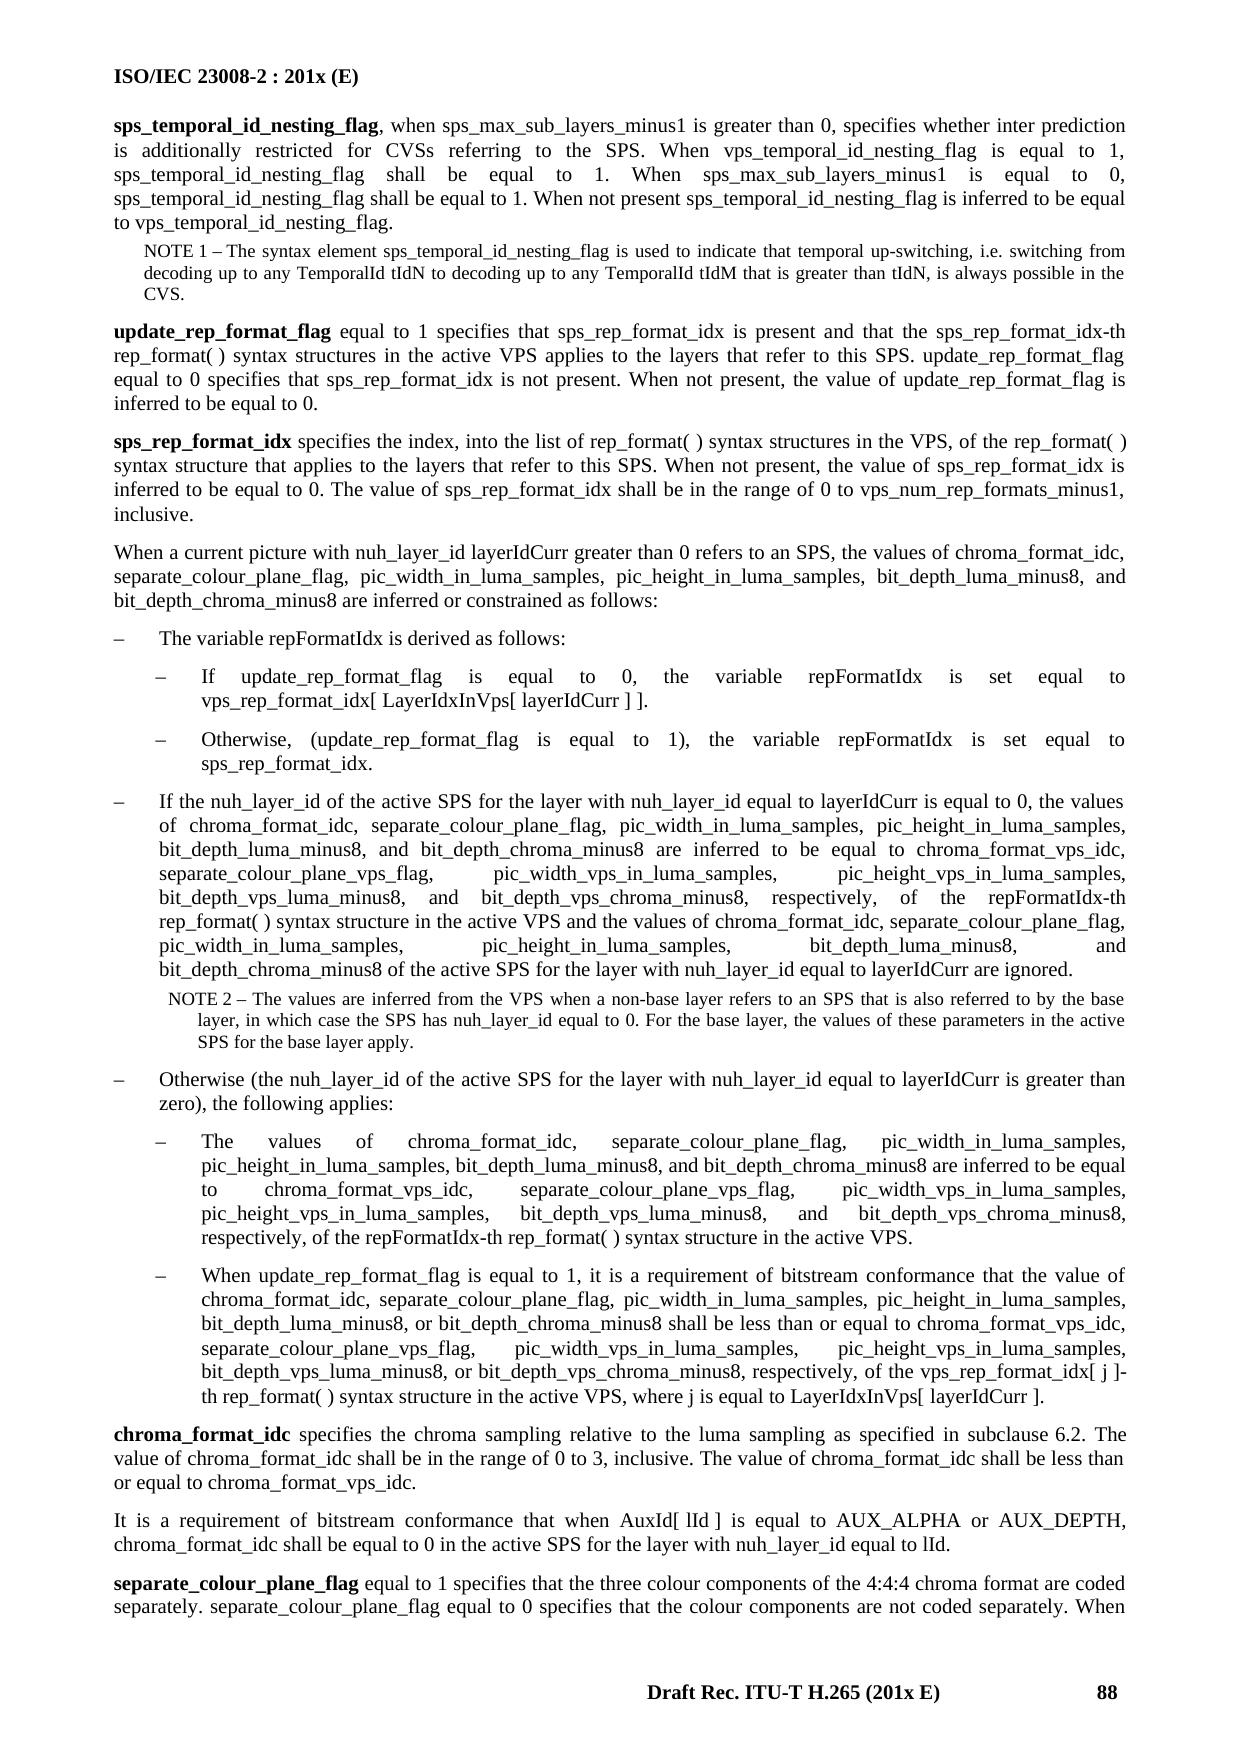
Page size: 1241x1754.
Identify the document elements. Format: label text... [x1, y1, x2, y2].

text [113, 1570, 1127, 1618]
text It is a requirement of bitstream conformance that when AuxId[ lId ] is equal to AUX_ALPHA or AUX_DEPTH, chroma_format_idc shall be equal to 0 in the active SPS for the layer with nuh_layer_id equal to lId. [113, 1508, 1127, 1556]
text NOTE 1 – The syntax element sps_temporal_id_nesting_flag is used to indicate that temporal up-switching, i.e. switching from decoding up to any TemporalId tIdN to decoding up to any TemporalId tIdM that is greater than tIdN, is always possible in the CVS. [143, 240, 1127, 305]
text – If update_rep_format_flag is equal to 0, the variable repFormatIdx is set equal to vps_rep_format_idx[ LayerIdxInVps[ layerIdCurr ] ]. [155, 664, 1127, 712]
text NOTE 2 – The values are inferred from the VPS when a non-base layer refers to an SPS that is also referred to by the base layer, in which case the SPS has nuh_layer_id equal to 0. For the base layer, the values of these parameters in the active SPS for the base layer apply. [168, 988, 1127, 1052]
text – Otherwise, (update_rep_format_flag is equal to 1), the variable repFormatIdx is set equal to sps_rep_format_idx. [155, 727, 1127, 775]
text – The variable repFormatIdx is derived as follows: [113, 626, 1127, 650]
text – If the nuh_layer_id of the active SPS for the layer with nuh_layer_id equal to layerIdCurr is equal to 0, the values of chroma_format_idc, separate_colour_plane_flag, pic_width_in_luma_samples, pic_height_in_luma_samples, bit_depth_luma_minus8, and bit_depth_chroma_minus8 are inferred to be equal to chroma_format_vps_idc, separate_colour_plane_vps_flag, pic_width_vps_in_luma_samples, pic_height_vps_in_luma_samples, bit_depth_vps_luma_minus8, and bit_depth_vps_chroma_minus8, respectively, of the repFormatIdx-th rep_format( ) syntax structure in the active VPS and the values of chroma_format_idc, separate_colour_plane_flag, pic_width_in_luma_samples, pic_height_in_luma_samples, bit_depth_luma_minus8, and bit_depth_chroma_minus8 of the active SPS for the layer with nuh_layer_id equal to layerIdCurr are ignored. [113, 789, 1127, 981]
text – The values of chroma_format_idc, separate_colour_plane_flag, pic_width_in_luma_samples, pic_height_in_luma_samples, bit_depth_luma_minus8, and bit_depth_chroma_minus8 are inferred to be equal to chroma_format_vps_idc, separate_colour_plane_vps_flag, pic_width_vps_in_luma_samples, pic_height_vps_in_luma_samples, bit_depth_vps_luma_minus8, and bit_depth_vps_chroma_minus8, respectively, of the repFormatIdx-th rep_format( ) syntax structure in the active VPS. [155, 1129, 1127, 1249]
text chroma_format_idc specifies the chroma sampling relative to the luma sampling as specified in subclause 6.2. The value of chroma_format_idc shall be in the range of 0 to 3, inclusive. The value of chroma_format_idc shall be less than or equal to chroma_format_vps_idc. [113, 1422, 1127, 1494]
text – Otherwise (the nuh_layer_id of the active SPS for the layer with nuh_layer_id equal to layerIdCurr is greater than zero), the following applies: [113, 1066, 1127, 1114]
text – When update_rep_format_flag is equal to 1, it is a requirement of bitstream conformance that the value of chroma_format_idc, separate_colour_plane_flag, pic_width_in_luma_samples, pic_height_in_luma_samples, bit_depth_luma_minus8, or bit_depth_chroma_minus8 shall be less than or equal to chroma_format_vps_idc, separate_colour_plane_vps_flag, pic_width_vps_in_luma_samples, pic_height_vps_in_luma_samples, bit_depth_vps_luma_minus8, or bit_depth_vps_chroma_minus8, respectively, of the vps_rep_format_idx[ j ]-th rep_format( ) syntax structure in the active VPS, where j is equal to LayerIdxInVps[ layerIdCurr ]. [155, 1263, 1127, 1408]
text When a current picture with nuh_layer_id layerIdCurr greater than 0 refers to an SPS, the values of chroma_format_idc, separate_colour_plane_flag, pic_width_in_luma_samples, pic_height_in_luma_samples, bit_depth_luma_minus8, and bit_depth_chroma_minus8 are inferred or constrained as follows: [113, 540, 1127, 612]
text sps_rep_format_idx specifies the index, into the list of rep_format( ) syntax structures in the VPS, of the rep_format( ) syntax structure that applies to the layers that refer to this SPS. When not present, the value of sps_rep_format_idx is inferred to be equal to 0. The value of sps_rep_format_idx shall be in the range of 0 to vps_num_rep_formats_minus1, inclusive. [113, 429, 1127, 526]
text update_rep_format_flag equal to 1 specifies that sps_rep_format_idx is present and that the sps_rep_format_idx-th rep_format( ) syntax structures in the active VPS applies to the layers that refer to this SPS. update_rep_format_flag equal to 0 specifies that sps_rep_format_idx is not present. When not present, the value of update_rep_format_flag is inferred to be equal to 0. [113, 319, 1127, 415]
text sps_temporal_id_nesting_flag, when sps_max_sub_layers_minus1 is greater than 0, specifies whether inter prediction is additionally restricted for CVSs referring to the SPS. When vps_temporal_id_nesting_flag is equal to 1, sps_temporal_id_nesting_flag shall be equal to 1. When sps_max_sub_layers_minus1 is equal to 0, sps_temporal_id_nesting_flag shall be equal to 1. When not present sps_temporal_id_nesting_flag is inferred to be equal to vps_temporal_id_nesting_flag. [113, 113, 1127, 234]
